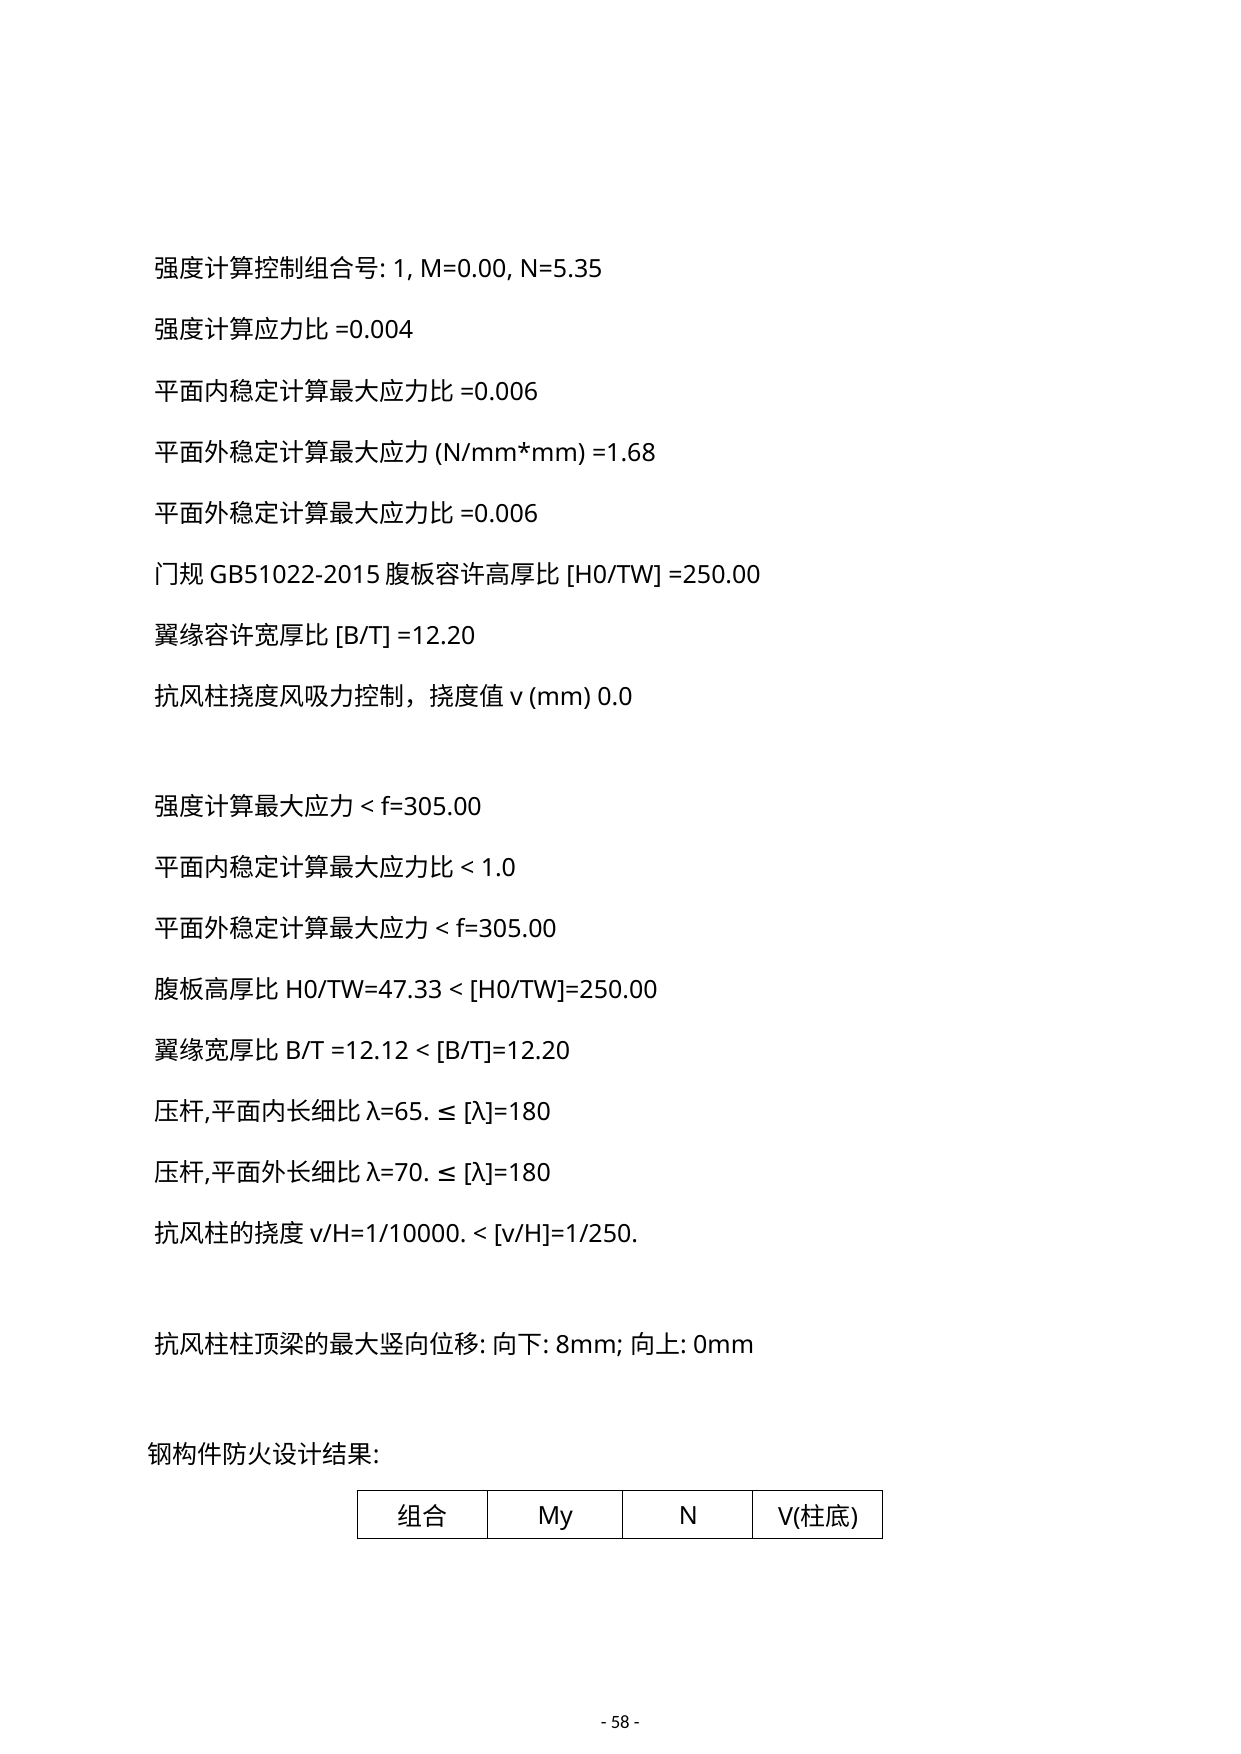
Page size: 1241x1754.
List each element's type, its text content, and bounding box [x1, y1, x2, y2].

text 门规GB51022-2015腹板容许高厚比 [H0/TW] =250.00 [148, 549, 1093, 596]
text 抗风柱的挠度 v/H=1/10000. < [v/H]=1/250. [148, 1208, 1093, 1256]
text 压杆,平面外长细比 λ=70. ≤ [λ]=180 [148, 1147, 1093, 1194]
text 抗风柱挠度风吸力控制，挠度值 v (mm) 0.0 [148, 671, 1093, 718]
text 腹板高厚比 H0/TW=47.33 < [H0/TW]=250.00 [148, 964, 1093, 1011]
text 平面内稳定计算最大应力比 =0.006 [148, 366, 1093, 413]
text 平面外稳定计算最大应力比 =0.006 [148, 488, 1093, 535]
text 平面内稳定计算最大应力比 < 1.0 [148, 842, 1093, 889]
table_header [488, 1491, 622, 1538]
text 翼缘容许宽厚比 [B/T] =12.20 [148, 610, 1093, 657]
text 平面外稳定计算最大应力 (N/mm*mm) =1.68 [148, 427, 1093, 474]
text 强度计算应力比 =0.004 [148, 304, 1093, 352]
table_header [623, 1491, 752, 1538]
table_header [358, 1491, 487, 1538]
text 压杆,平面内长细比 λ=65. ≤ [λ]=180 [148, 1086, 1093, 1133]
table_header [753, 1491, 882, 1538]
text 翼缘宽厚比 B/T =12.12 < [B/T]=12.20 [148, 1025, 1093, 1072]
text 强度计算控制组合号: 1, M=0.00, N=5.35 [148, 243, 1093, 291]
text 强度计算最大应力 < f=305.00 [148, 781, 1093, 828]
text 钢构件防火设计结果: [148, 1429, 1093, 1476]
text 抗风柱柱顶梁的最大竖向位移: 向下: 8mm; 向上: 0mm [148, 1319, 1093, 1366]
text 平面外稳定计算最大应力 < f=305.00 [148, 903, 1093, 950]
